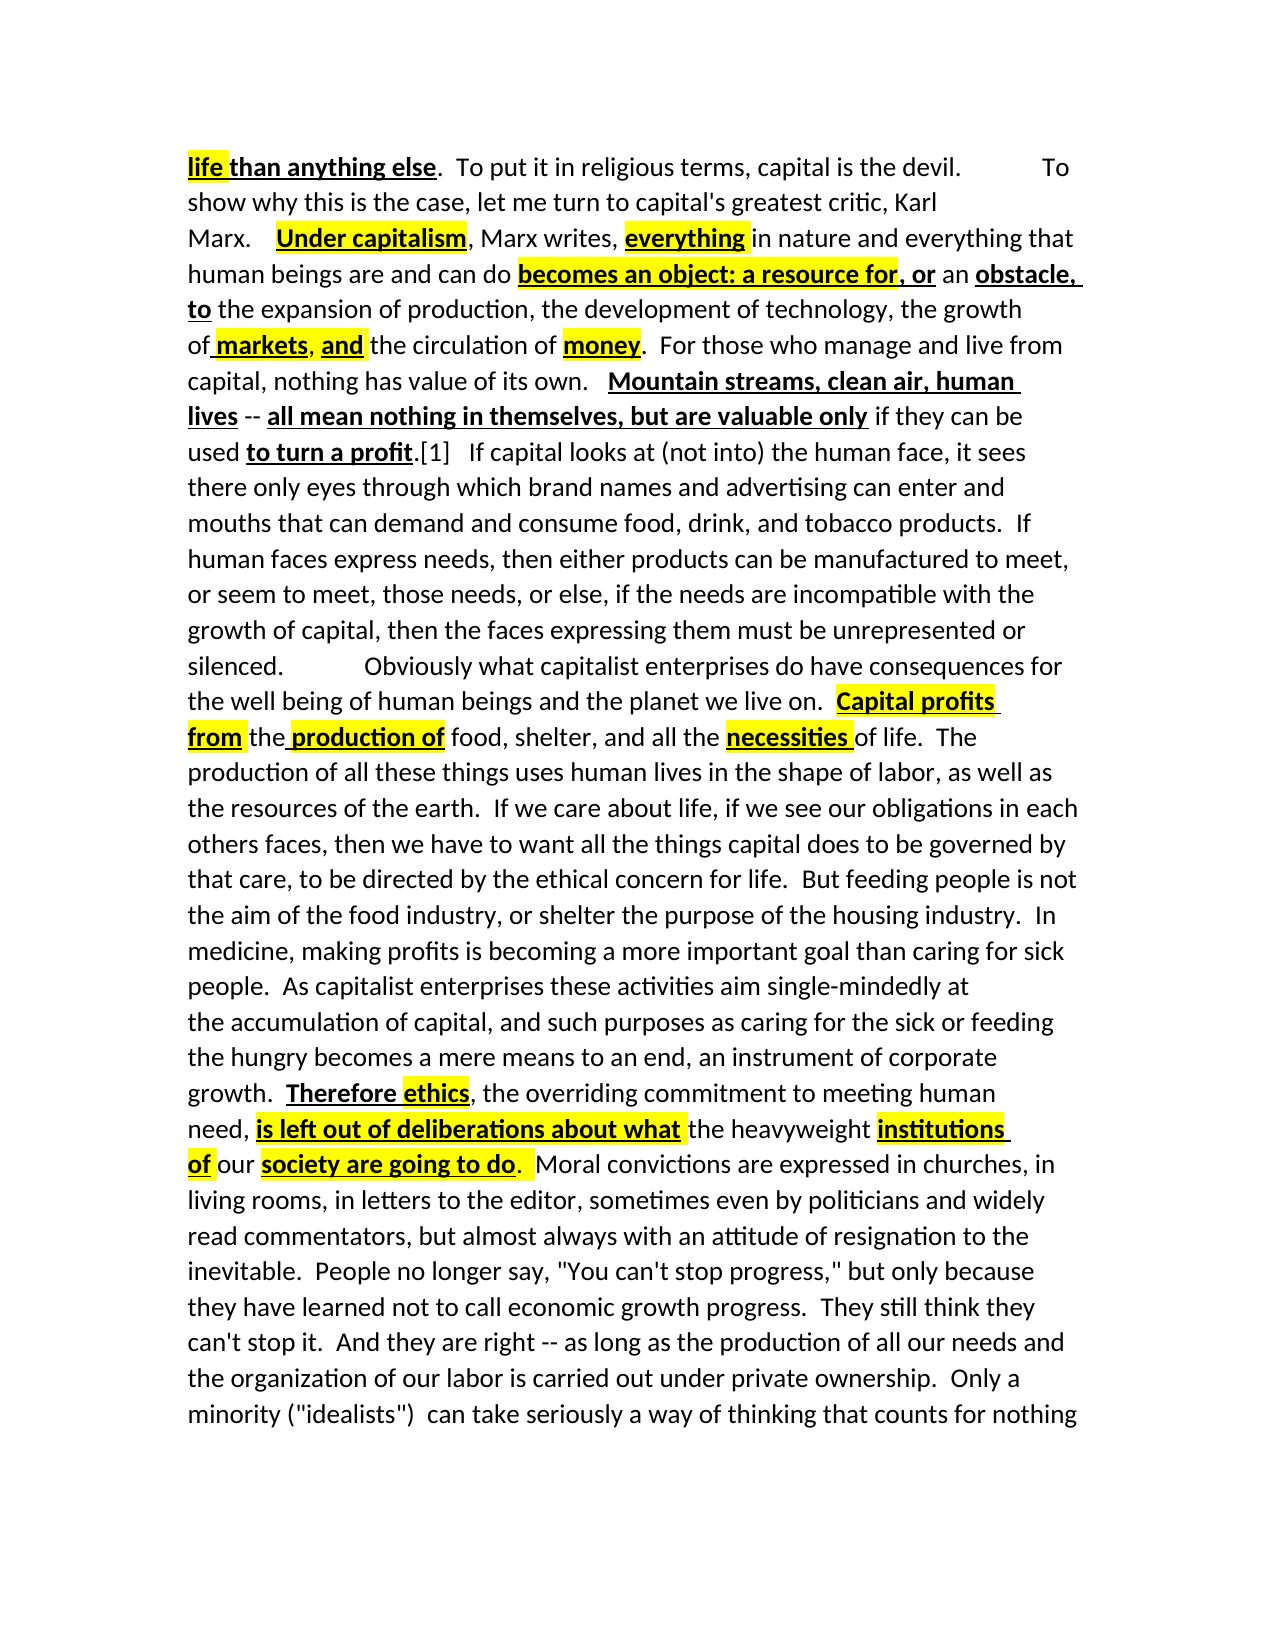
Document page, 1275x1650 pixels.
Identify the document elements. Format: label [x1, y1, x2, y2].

text [187, 150, 1087, 1430]
